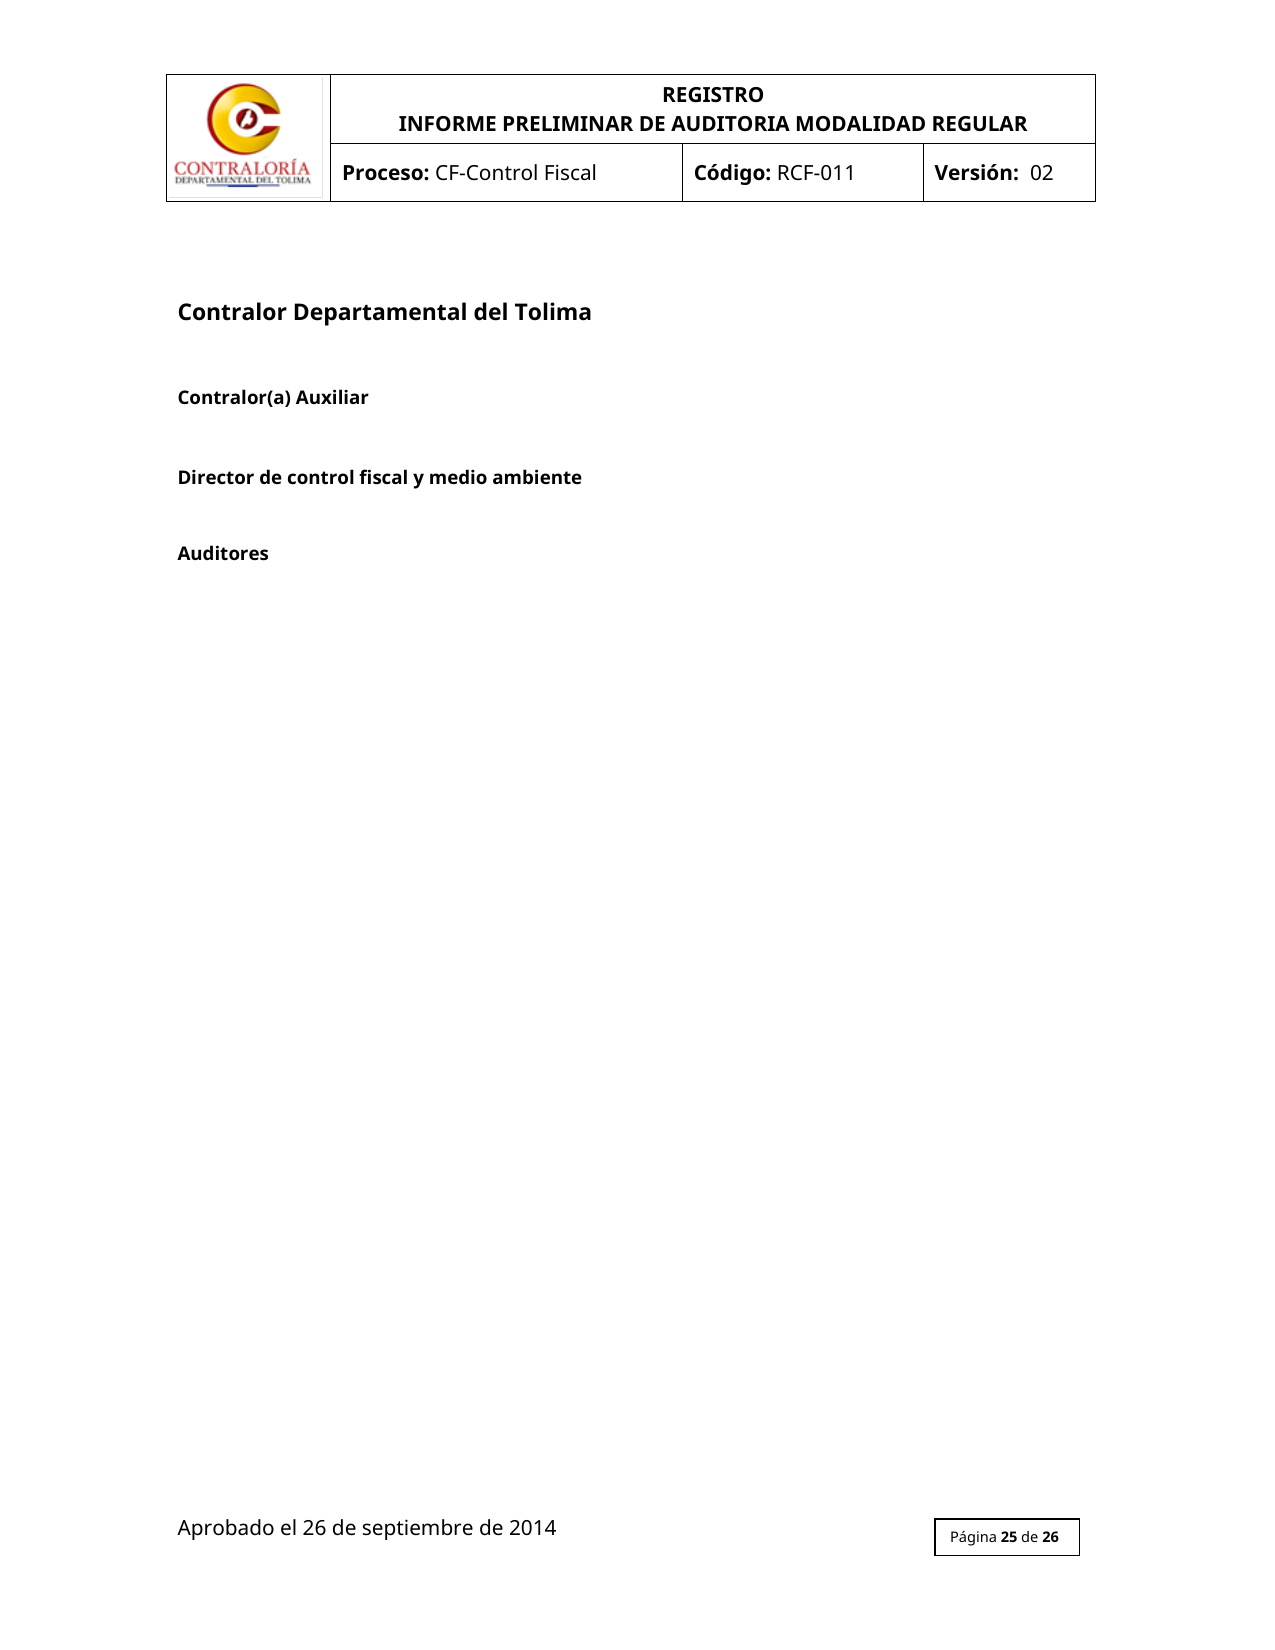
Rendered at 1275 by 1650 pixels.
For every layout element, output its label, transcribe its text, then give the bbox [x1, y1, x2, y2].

text Contralor(a) Auxiliar [177, 384, 1091, 410]
text Auditores [177, 541, 1091, 566]
picture [168, 77, 324, 199]
text Contralor Departamental del Tolima [177, 296, 1092, 327]
text Director de control fiscal y medio ambiente [177, 464, 1091, 489]
